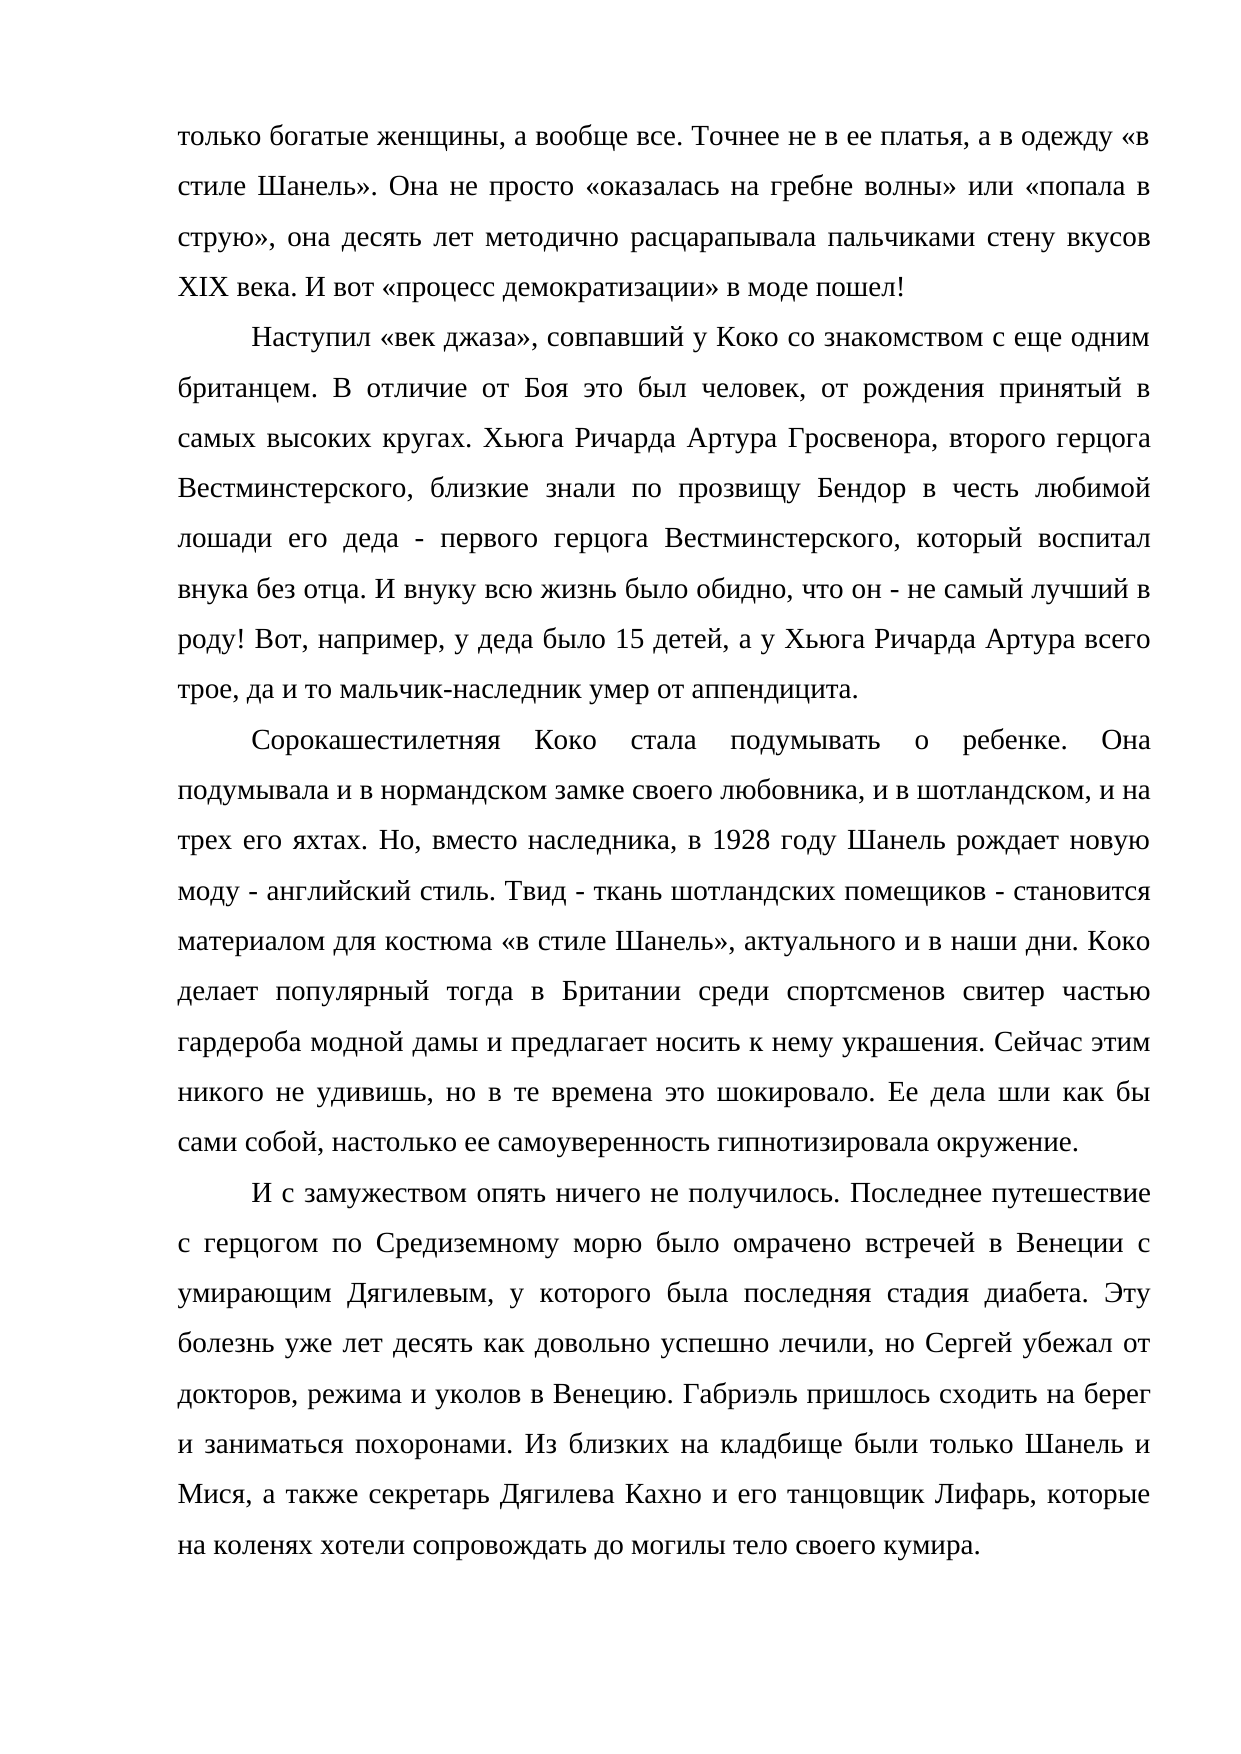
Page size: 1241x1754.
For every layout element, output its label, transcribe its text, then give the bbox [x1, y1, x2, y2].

text Наступил «век джаза», совпавший у Коко со знакомством с еще одним британцем. В отличие от Боя это был человек, от рождения принятый в самых высоких кругах. Хьюга Ричарда Артура Гросвенора, второго герцога Вестминстерского, близкие знали по прозвищу Бендор в честь любимой лошади его деда - первого герцога Вестминстерского, который воспитал внука без отца. И внуку всю жизнь было обидно, что он - не самый лучший в роду! Вот, например, у деда было 15 детей, а у Хьюга Ричарда Артура всего трое, да и то мальчик-наследник умер от аппендицита. [177, 319, 1152, 705]
text И с замужеством опять ничего не получилось. Последнее путешествие с герцогом по Средиземному морю было омрачено встречей в Венеции с умирающим Дягилевым, у которого была последняя стадия диабета. Эту болезнь уже лет десять как довольно успешно лечили, но Сергей убежал от докторов, режима и уколов в Венецию. Габриэль пришлось сходить на берег и заниматься похоронами. Из близких на кладбище были только Шанель и Мися, а также секретарь Дягилева Кахно и его танцовщик Лифарь, которые на коленях хотели сопровождать до могилы тело своего кумира. [177, 1175, 1152, 1560]
text Сорокашестилетняя Коко стала подумывать о ребенке. Она подумывала и в нормандском замке своего любовника, и в шотландском, и на трех его яхтах. Но, вместо наследника, в 1928 году Шанель рождает новую моду - английский стиль. Твид - ткань шотландских помещиков - становится материалом для костюма «в стиле Шанель», актуального и в наши дни. Коко делает популярный тогда в Британии среди спортсменов свитер частью гардероба модной дамы и предлагает носить к нему украшения. Сейчас этим никого не удивишь, но в те времена это шокировало. Ее дела шли как бы сами собой, настолько ее самоуверенность гипнотизировала окружение. [177, 722, 1152, 1158]
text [177, 118, 1152, 303]
